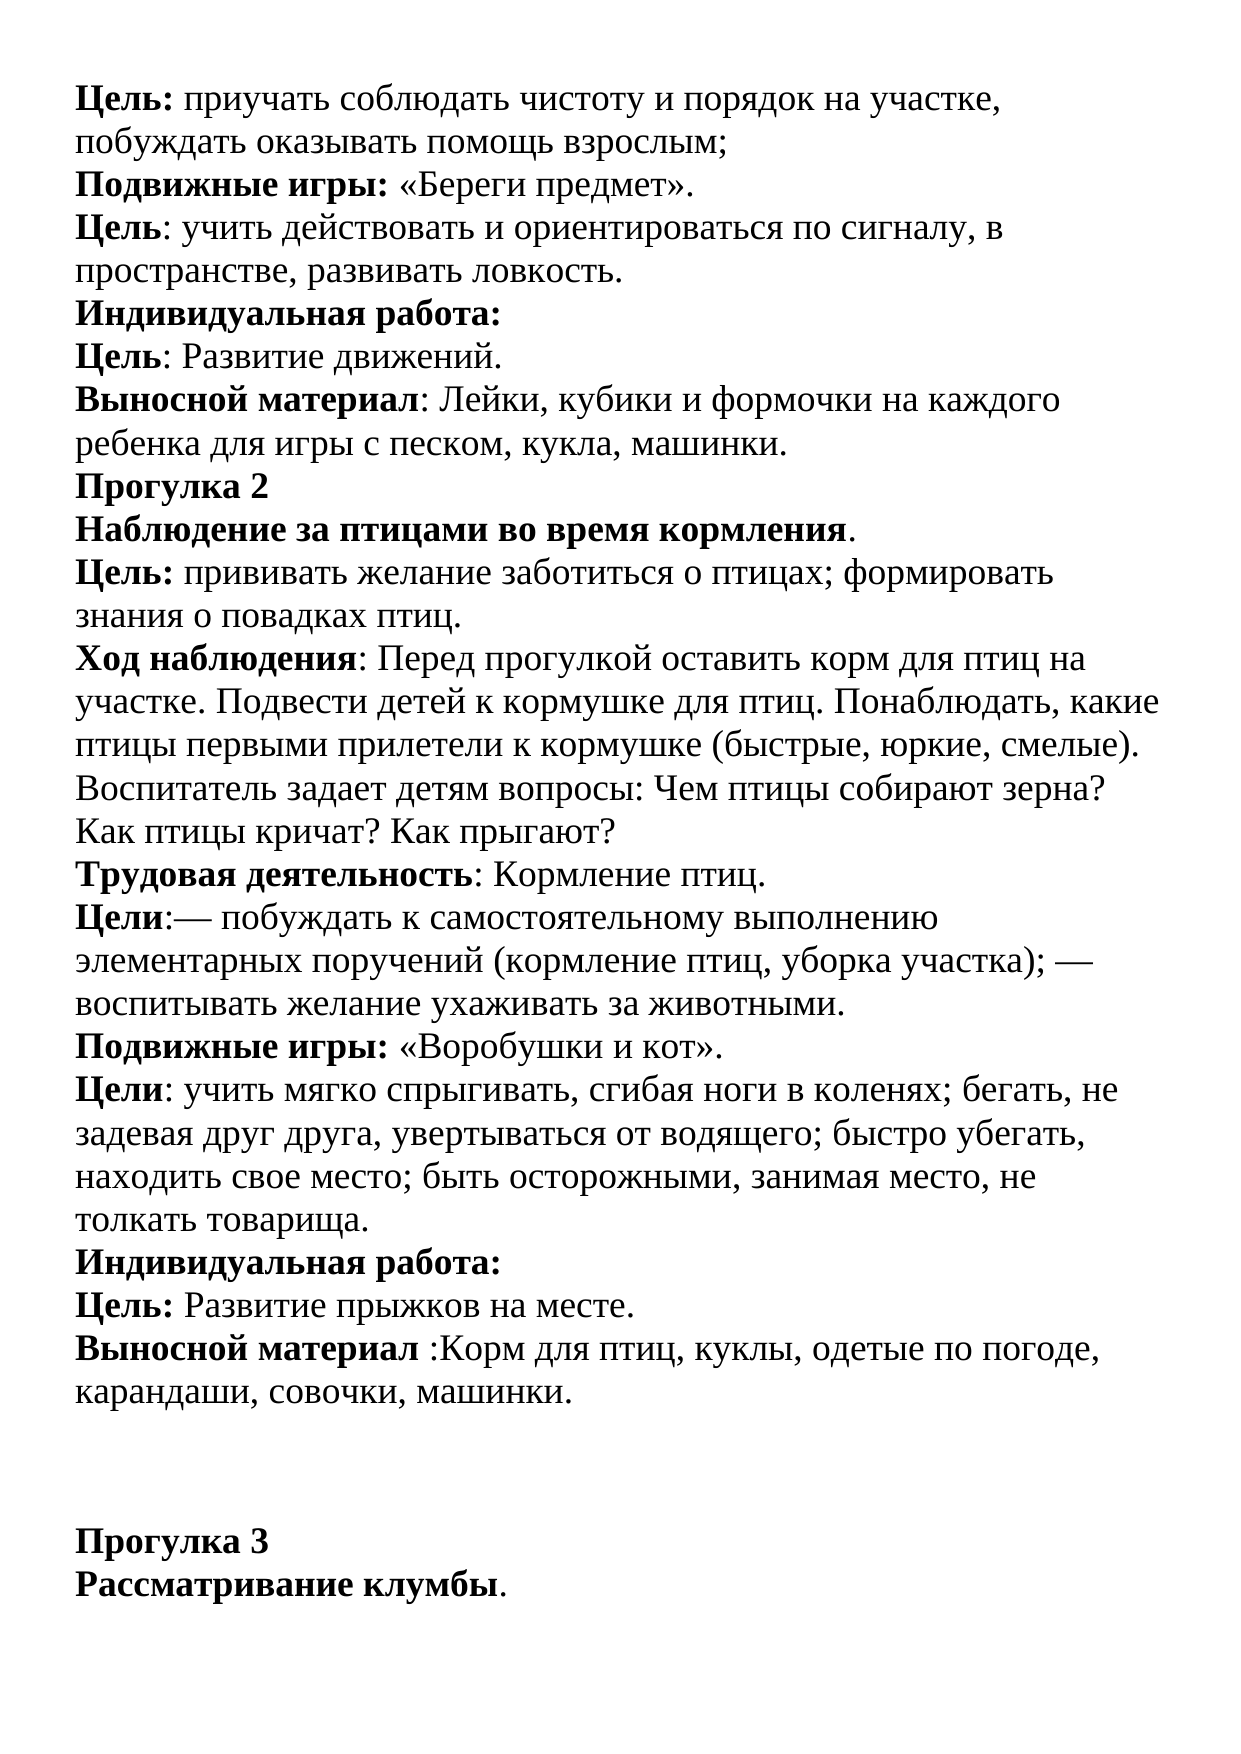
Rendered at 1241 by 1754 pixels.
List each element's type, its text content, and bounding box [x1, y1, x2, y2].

text Прогулка 2 [75, 463, 1165, 506]
text Выносной материал: Лейки, кубики и формочки на каждого ребенка для игры с песком, кукла, машинки. [75, 377, 1165, 463]
text Цели:— побуждать к самостоятельному выполнению элементарных поручений (кормление птиц, уборка участка); — воспитывать желание ухаживать за животными. [75, 894, 1165, 1024]
text Цель: учить действовать и ориентироваться по сигналу, в пространстве, развивать ловкость. [75, 204, 1165, 291]
text Индивидуальная работа: [75, 291, 1165, 334]
text Ход наблюдения: Перед прогулкой оставить корм для птиц на участке. Подвести детей к кормушке для птиц. Понаблюдать, какие птицы первыми прилетели к кормушке (быстрые, юркие, смелые). [75, 636, 1165, 765]
text Цель: Развитие движений. [75, 334, 1165, 377]
text Подвижные игры: «Воробушки и кот». [75, 1024, 1165, 1067]
text Цели: учить мягко спрыгивать, сгибая ноги в коленях; бегать, не задевая друг друга, увертываться от водящего; быстро убегать, находить свое место; быть осторожными, занимая место, не толкать товарища. [75, 1067, 1165, 1239]
text Наблюдение за птицами во время кормления. [75, 506, 1165, 549]
text Прогулка 3 [75, 1518, 1165, 1561]
text Цель: Развитие прыжков на месте. [75, 1282, 1165, 1326]
text Воспитатель задает детям вопросы: Чем птицы собирают зерна? Как птицы кричат? Как прыгают? [75, 765, 1165, 851]
text Трудовая деятельность: Кормление птиц. [75, 851, 1165, 894]
text Цель: прививать желание заботиться о птицах; формировать знания о повадках птиц. [75, 549, 1165, 636]
text Выносной материал :Корм для птиц, куклы, одетые по погоде, карандаши, совочки, машинки. [75, 1326, 1165, 1412]
text Подвижные игры: «Береги предмет». [75, 161, 1165, 204]
text Рассматривание клумбы. [75, 1561, 1165, 1604]
text Цель: приучать соблюдать чистоту и порядок на участке, побуждать оказывать помощь взрослым; [75, 75, 1165, 161]
text Индивидуальная работа: [75, 1239, 1165, 1282]
